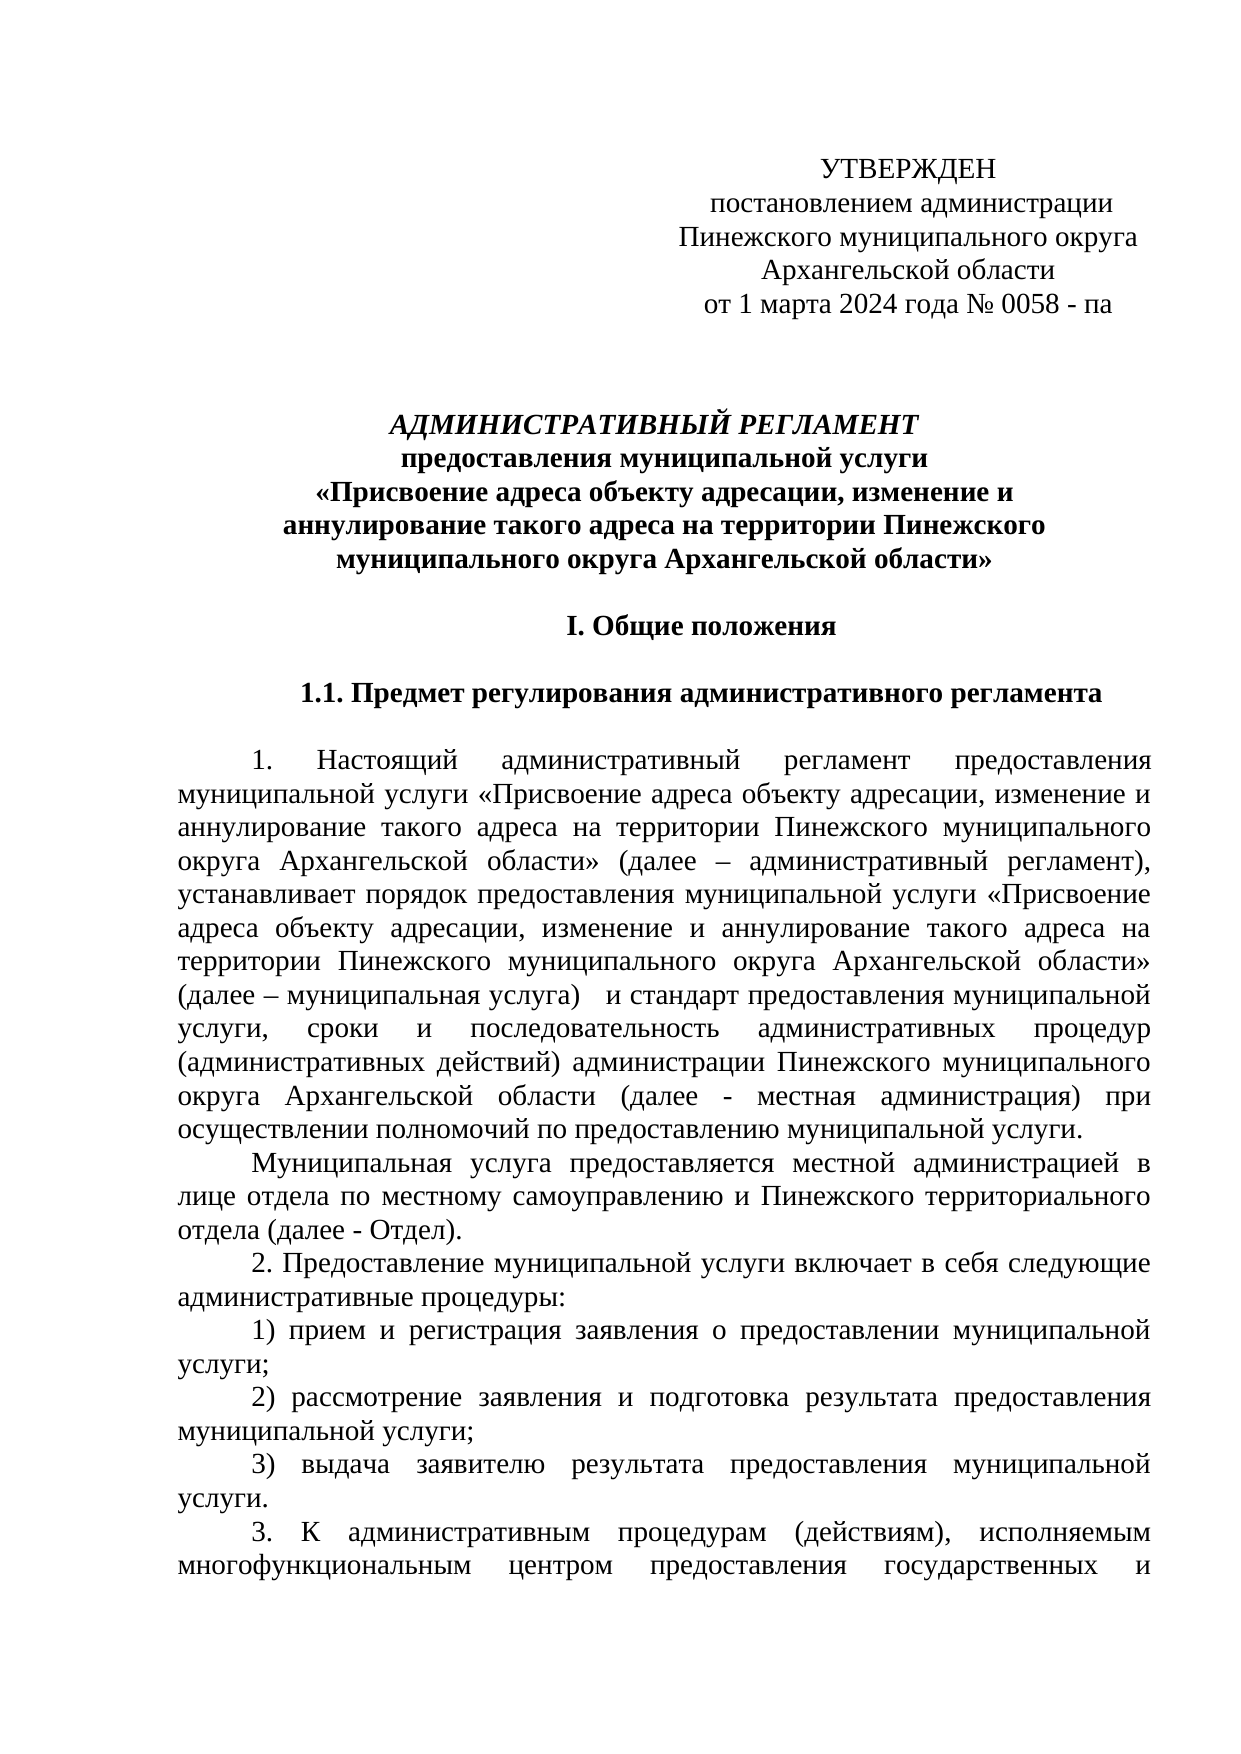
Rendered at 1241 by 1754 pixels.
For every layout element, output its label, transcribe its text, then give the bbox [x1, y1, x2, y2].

title УТВЕРЖДЕН [664, 152, 1152, 185]
text 2) рассмотрение заявления и подготовка результата предоставления муниципальной услуги; [177, 1379, 1152, 1447]
text 1) прием и регистрация заявления о предоставлении муниципальной услуги; [177, 1312, 1152, 1379]
text 1. Настоящий административный регламент предоставления муниципальной услуги «Присвоение адреса объекту адресации, изменение и аннулирование такого адреса на территории Пинежского муниципального округа Архангельской области» (далее – административный регламент), устанавливает порядок предоставления муниципальной услуги «Присвоение адреса объекту адресации, изменение и аннулирование такого адреса на территории Пинежского муниципального округа Архангельской области» (далее – муниципальная услуга) и стандарт предоставления муниципальной услуги, сроки и последовательность административных процедур (административных действий) администрации Пинежского муниципального округа Архангельской области (далее - местная администрация) при осуществлении полномочий по предоставлению муниципальной услуги. [177, 742, 1152, 1145]
text I. Общие положения [177, 608, 1152, 642]
text предоставления муниципальной услуги [177, 440, 1152, 474]
title от 1 марта 2024 года № 0058 - па [664, 286, 1152, 319]
text Муниципальная услуга предоставляется местной администрацией в лице отдела по местному самоуправлению и Пинежского территориального отдела (далее - Отдел). [177, 1145, 1152, 1245]
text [177, 1514, 1152, 1581]
text аннулирование такого адреса на территории Пинежского муниципального округа Архангельской области» [177, 507, 1152, 574]
title постановлением администрации Пинежского муниципального округа Архангельской области [664, 185, 1152, 286]
text 1.1. Предмет регулирования административного регламента [177, 675, 1152, 709]
text «Присвоение адреса объекту адресации, изменение и [177, 474, 1152, 507]
text 2. Предоставление муниципальной услуги включает в себя следующие административные процедуры: [177, 1245, 1152, 1312]
text 3) выдача заявителю результата предоставления муниципальной услуги. [177, 1447, 1152, 1514]
title АДМИНИСТРАТИВНЫЙ РЕГЛАМЕНТ [177, 407, 1152, 440]
